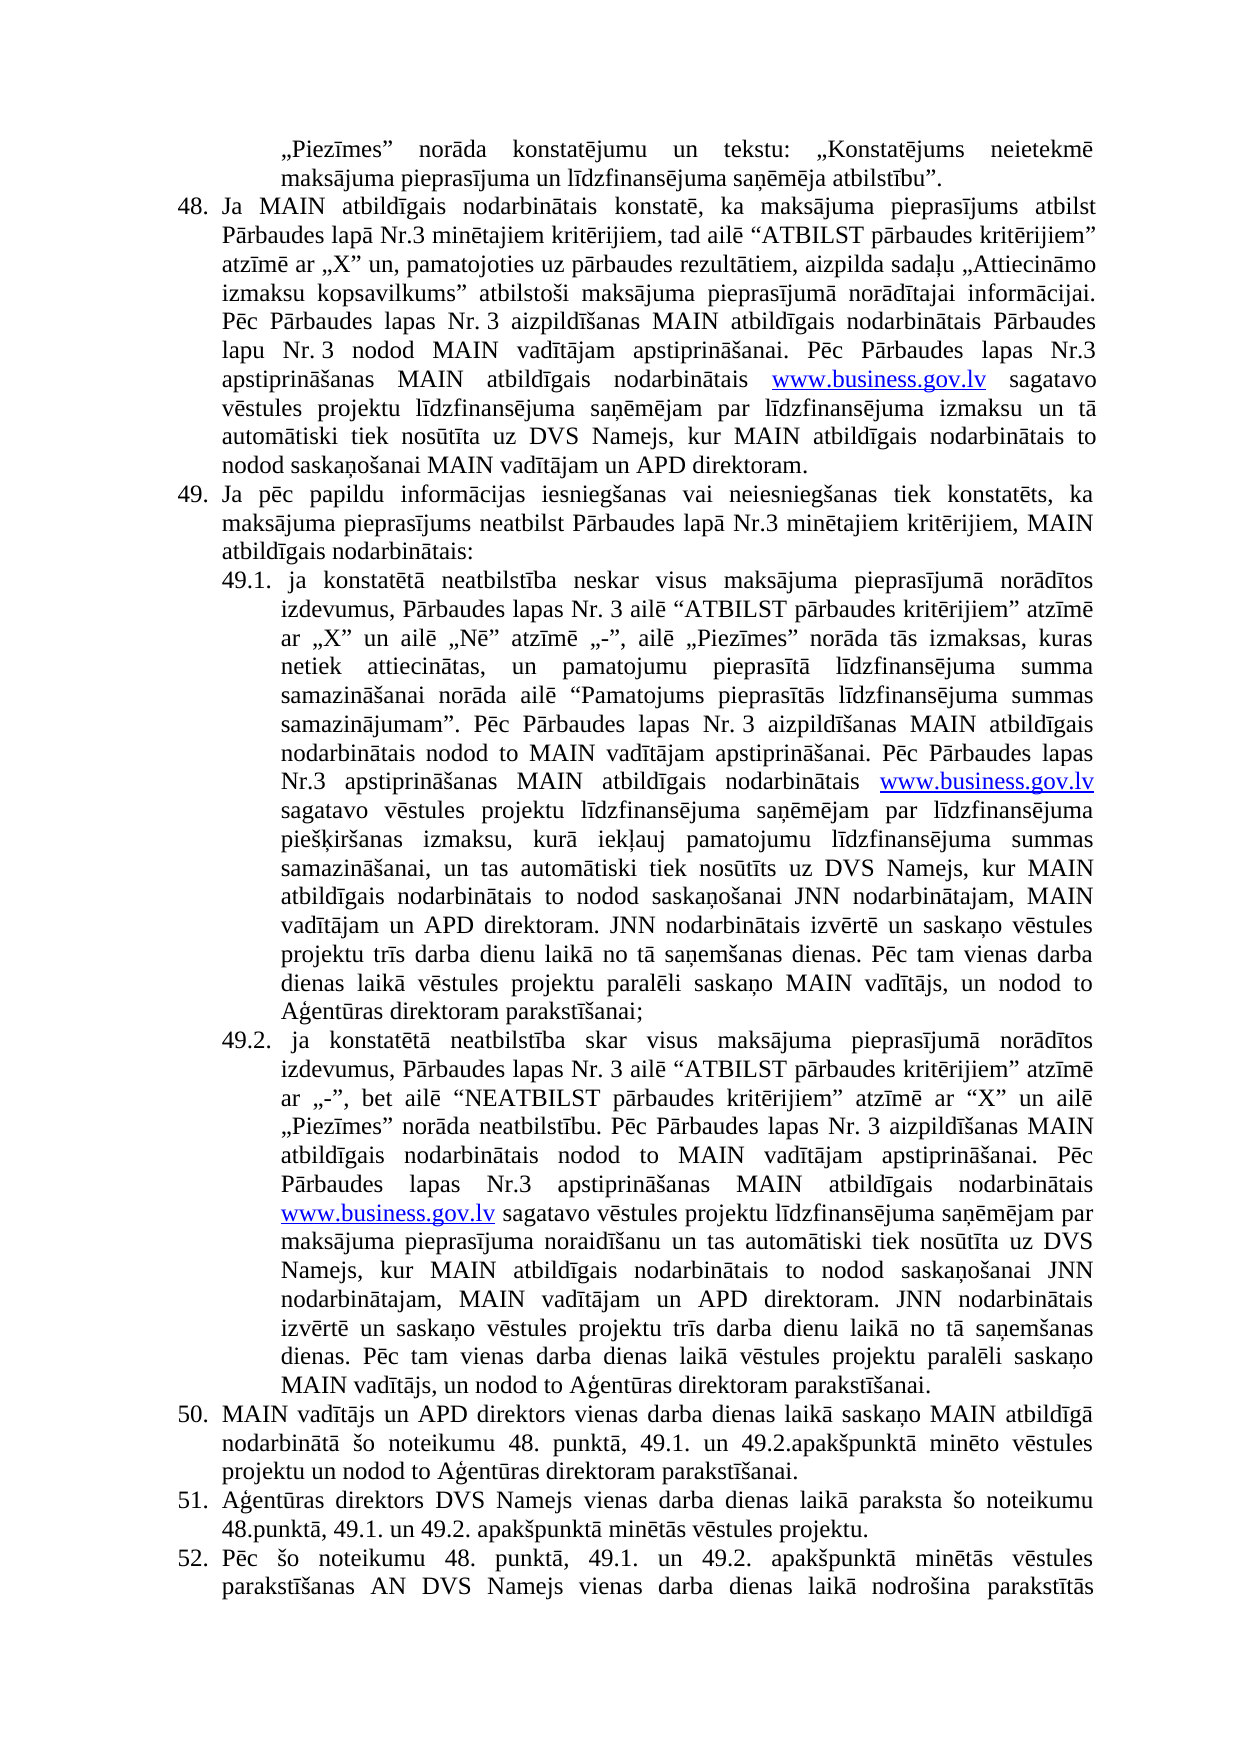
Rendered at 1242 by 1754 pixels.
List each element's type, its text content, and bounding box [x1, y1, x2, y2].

list Aģentūras direktors DVS Namejs vienas darba dienas laikā paraksta šo noteikumu 48.punktā, 49.1. un 49.2. apakšpunktā minētās vēstules projektu. [177, 1485, 1094, 1543]
list Ja MAIN atbildīgais nodarbinātais konstatē, ka maksājuma pieprasījums atbilst Pārbaudes lapā Nr.3 minētajiem kritērijiem, tad ailē “ATBILST pārbaudes kritērijiem” atzīmē ar „X” un, pamatojoties uz pārbaudes rezultātiem, aizpilda sadaļu „Attiecināmo izmaksu kopsavilkums” atbilstoši maksājuma pieprasījumā norādītajai informācijai. Pēc Pārbaudes lapas Nr. 3 aizpildīšanas MAIN atbildīgais nodarbinātais Pārbaudes lapu Nr. 3 nodod MAIN vadītājam apstiprināšanai. Pēc Pārbaudes lapas Nr.3 apstiprināšanas MAIN atbildīgais nodarbinātais www.business.gov.lv sagatavo vēstules projektu līdzfinansējuma saņēmējam par līdzfinansējuma izmaksu un tā automātiski tiek nosūtīta uz DVS Namejs, kur MAIN atbildīgais nodarbinātais to nodod saskaņošanai MAIN vadītājam un APD direktoram. [177, 191, 1097, 479]
list MAIN vadītājs un APD direktors vienas darba dienas laikā saskaņo MAIN atbildīgā nodarbinātā šo noteikumu 48. punktā, 49.1. un 49.2.apakšpunktā minēto vēstules projektu un nodod to Aģentūras direktoram parakstīšanai. [177, 1399, 1094, 1485]
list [177, 1543, 1094, 1600]
list Ja pēc papildu informācijas iesniegšanas vai neiesniegšanas tiek konstatēts, ka maksājuma pieprasījums neatbilst Pārbaudes lapā Nr.3 minētajiem kritērijiem, MAIN atbildīgais nodarbinātais: [177, 479, 1094, 565]
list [222, 134, 1094, 191]
list 49.2. ja konstatētā neatbilstība skar visus maksājuma pieprasījumā norādītos izdevumus, Pārbaudes lapas Nr. 3 ailē “ATBILST pārbaudes kritērijiem” atzīmē ar „-”, bet ailē “NEATBILST pārbaudes kritērijiem” atzīmē ar “X” un ailē „Piezīmes” norāda neatbilstību. Pēc Pārbaudes lapas Nr. 3 aizpildīšanas MAIN atbildīgais nodarbinātais nodod to MAIN vadītājam apstiprināšanai. Pēc Pārbaudes lapas Nr.3 apstiprināšanas MAIN atbildīgais nodarbinātais www.business.gov.lv sagatavo vēstules projektu līdzfinansējuma saņēmējam par maksājuma pieprasījuma noraidīšanu un tas automātiski tiek nosūtīta uz DVS Namejs, kur MAIN atbildīgais nodarbinātais to nodod saskaņošanai JNN nodarbinātajam, MAIN vadītājam un APD direktoram. JNN nodarbinātais izvērtē un saskaņo vēstules projektu trīs darba dienu laikā no tā saņemšanas dienas. Pēc tam vienas darba dienas laikā vēstules projektu paralēli saskaņo MAIN vadītājs, un nodod to Aģentūras direktoram parakstīšanai. [222, 1025, 1094, 1399]
list 49.1. ja konstatētā neatbilstība neskar visus maksājuma pieprasījumā norādītos izdevumus, Pārbaudes lapas Nr. 3 ailē “ATBILST pārbaudes kritērijiem” atzīmē ar „X” un ailē „Nē” atzīmē „-”, ailē „Piezīmes” norāda tās izmaksas, kuras netiek attiecinātas, un pamatojumu pieprasītā līdzfinansējuma summa samazināšanai norāda ailē “Pamatojums pieprasītās līdzfinansējuma summas samazinājumam”. Pēc Pārbaudes lapas Nr. 3 aizpildīšanas MAIN atbildīgais nodarbinātais nodod to MAIN vadītājam apstiprināšanai. Pēc Pārbaudes lapas Nr.3 apstiprināšanas MAIN atbildīgais nodarbinātais www.business.gov.lv sagatavo vēstules projektu līdzfinansējuma saņēmējam par līdzfinansējuma piešķiršanas izmaksu, kurā iekļauj pamatojumu līdzfinansējuma summas samazināšanai, un tas automātiski tiek nosūtīts uz DVS Namejs, kur MAIN atbildīgais nodarbinātais to nodod saskaņošanai JNN nodarbinātajam, MAIN vadītājam un APD direktoram. JNN nodarbinātais izvērtē un saskaņo vēstules projektu trīs darba dienu laikā no tā saņemšanas dienas. Pēc tam vienas darba dienas laikā vēstules projektu paralēli saskaņo MAIN vadītājs, un nodod to Aģentūras direktoram parakstīšanai; [222, 565, 1094, 1025]
